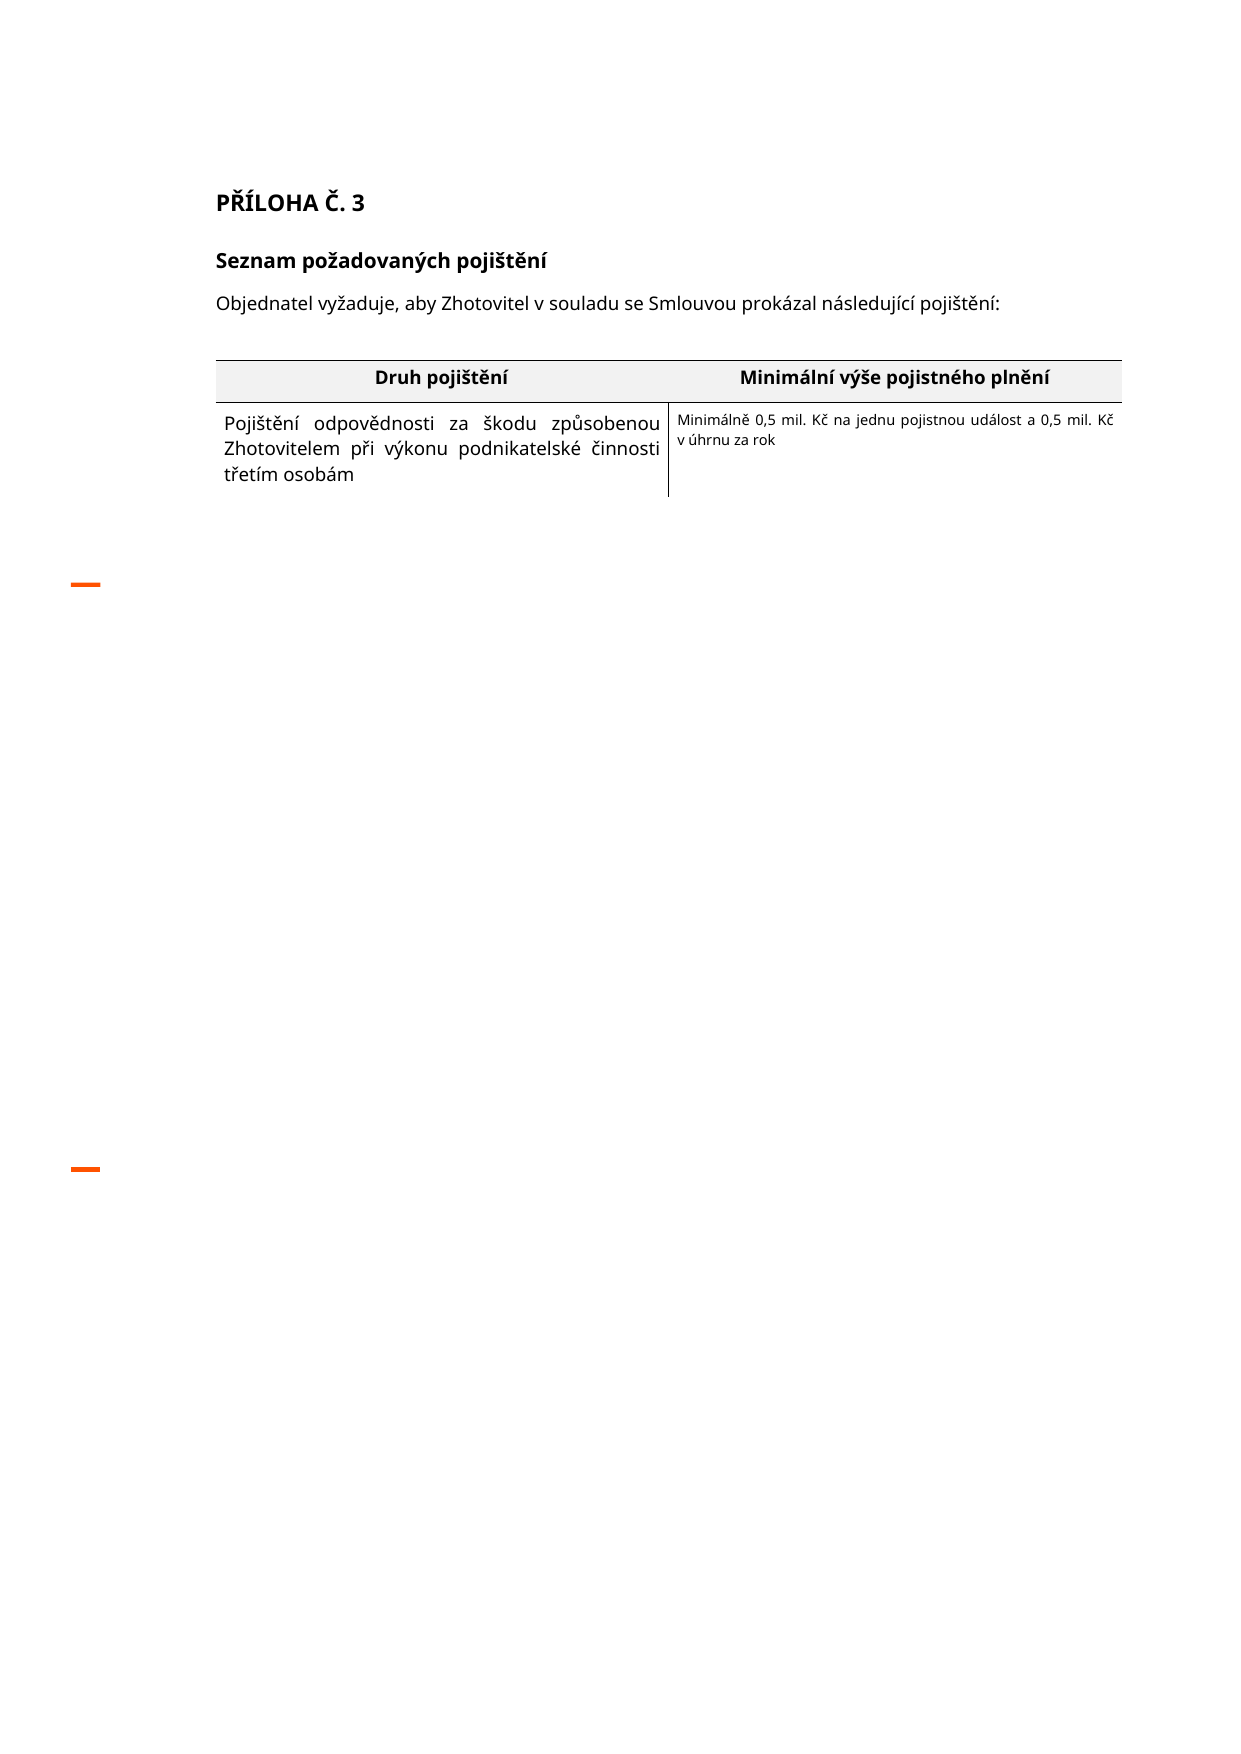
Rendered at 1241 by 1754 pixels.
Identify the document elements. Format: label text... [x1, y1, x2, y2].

text Objednatel vyžaduje, aby Zhotovitel v souladu se Smlouvou prokázal následující pojištění: [216, 290, 1122, 315]
table_cell Pojištění odpovědnosti za škodu způsobenou Zhotovitelem při výkonu podnikatelské činnosti třetím osobám [216, 403, 668, 497]
text Seznam požadovaných pojištění [216, 246, 1122, 274]
table_header Druh pojištění [216, 361, 669, 402]
table_cell Minimálně 0,5 mil. Kč na jednu pojistnou událost a 0,5 mil. Kč v úhrnu za rok [669, 403, 1122, 497]
text Příloha č. 3 [216, 187, 1122, 218]
table_header Minimální výše pojistného plnění [669, 361, 1122, 402]
